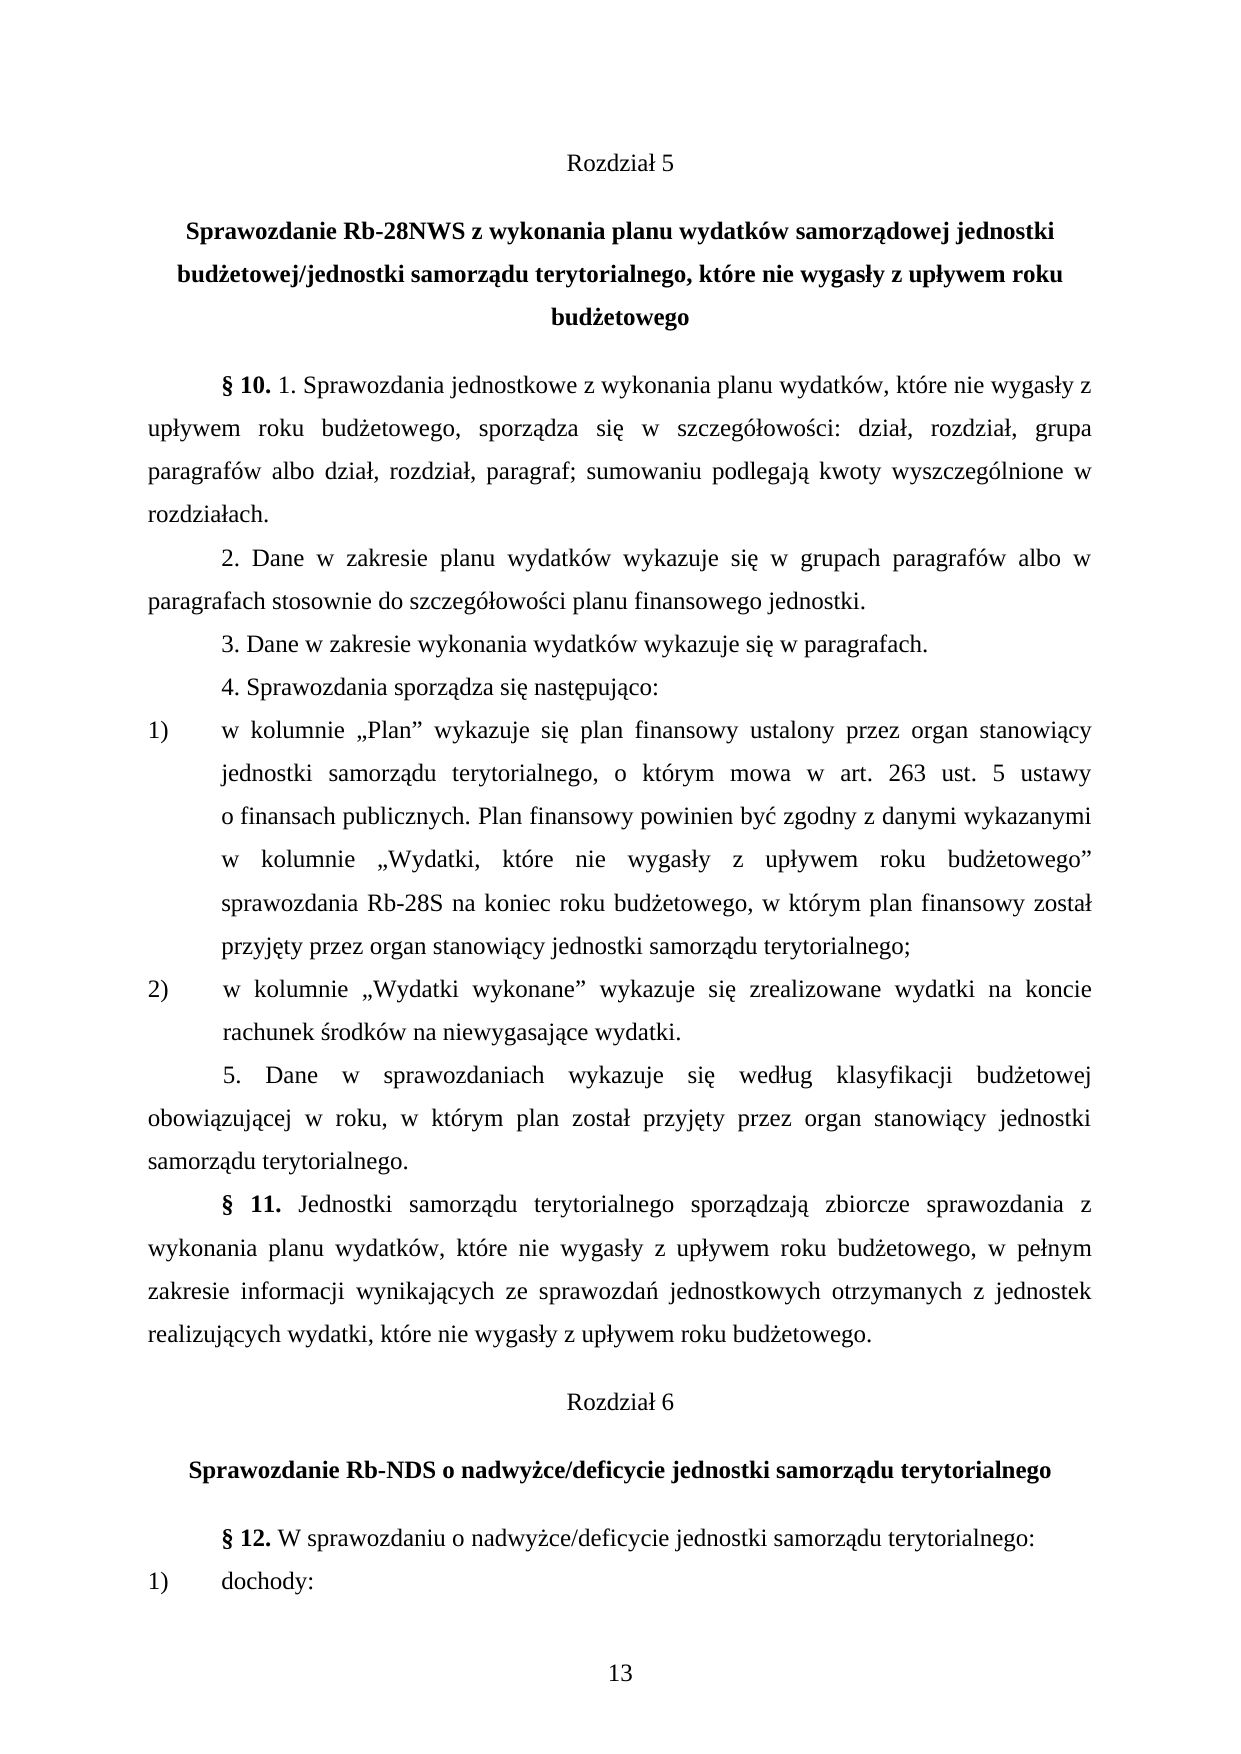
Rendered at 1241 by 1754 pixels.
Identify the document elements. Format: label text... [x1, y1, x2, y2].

text 2) w kolumnie „Wydatki wykonane” wykazuje się zrealizowane wydatki na koncie rachunek środków na niewygasające wydatki. [148, 974, 1092, 1046]
text 5. Dane w sprawozdaniach wykazuje się według klasyfikacji budżetowej obowiązującej w roku, w którym plan został przyjęty przez organ stanowiący jednostki samorządu terytorialnego. [148, 1060, 1092, 1175]
text 2. Dane w zakresie planu wydatków wykazuje się w grupach paragrafów albo w paragrafach stosownie do szczegółowości planu finansowego jednostki. [148, 543, 1092, 614]
text Rozdział 6 [148, 1387, 1092, 1416]
text § 12. W sprawozdaniu o nadwyżce/deficycie jednostki samorządu terytorialnego: [148, 1523, 1092, 1552]
text 3. Dane w zakresie wykonania wydatków wykazuje się w paragrafach. [148, 629, 1092, 658]
text Rozdział 5 [148, 148, 1092, 176]
text 4. Sprawozdania sporządza się następująco: [148, 672, 1092, 701]
text § 10. 1. Sprawozdania jednostkowe z wykonania planu wydatków, które nie wygasły z upływem roku budżetowego, sporządza się w szczegółowości: dział, rozdział, grupa paragrafów albo dział, rozdział, paragraf; sumowaniu podlegają kwoty wyszczególnione w rozdziałach. [148, 370, 1092, 528]
text 1) w kolumnie „Plan” wykazuje się plan finansowy ustalony przez organ stanowiący jednostki samorządu terytorialnego, o którym mowa w art. 263 ust. 5 ustawy o finansach publicznych. Plan finansowy powinien być zgodny z danymi wykazanymi w kolumnie „Wydatki, które nie wygasły z upływem roku budżetowego” sprawozdania Rb-28S na koniec roku budżetowego, w którym plan finansowy został przyjęty przez organ stanowiący jednostki samorządu terytorialnego; [148, 715, 1092, 959]
text Sprawozdanie Rb-28NWS z wykonania planu wydatków samorządowej jednostki budżetowej/jednostki samorządu terytorialnego, które nie wygasły z upływem roku budżetowego [148, 216, 1092, 331]
text 1) dochody: [148, 1566, 1092, 1595]
text § 11. Jednostki samorządu terytorialnego sporządzają zbiorcze sprawozdania z wykonania planu wydatków, które nie wygasły z upływem roku budżetowego, w pełnym zakresie informacji wynikających ze sprawozdań jednostkowych otrzymanych z jednostek realizujących wydatki, które nie wygasły z upływem roku budżetowego. [148, 1189, 1092, 1348]
text Sprawozdanie Rb-NDS o nadwyżce/deficycie jednostki samorządu terytorialnego [148, 1455, 1092, 1484]
